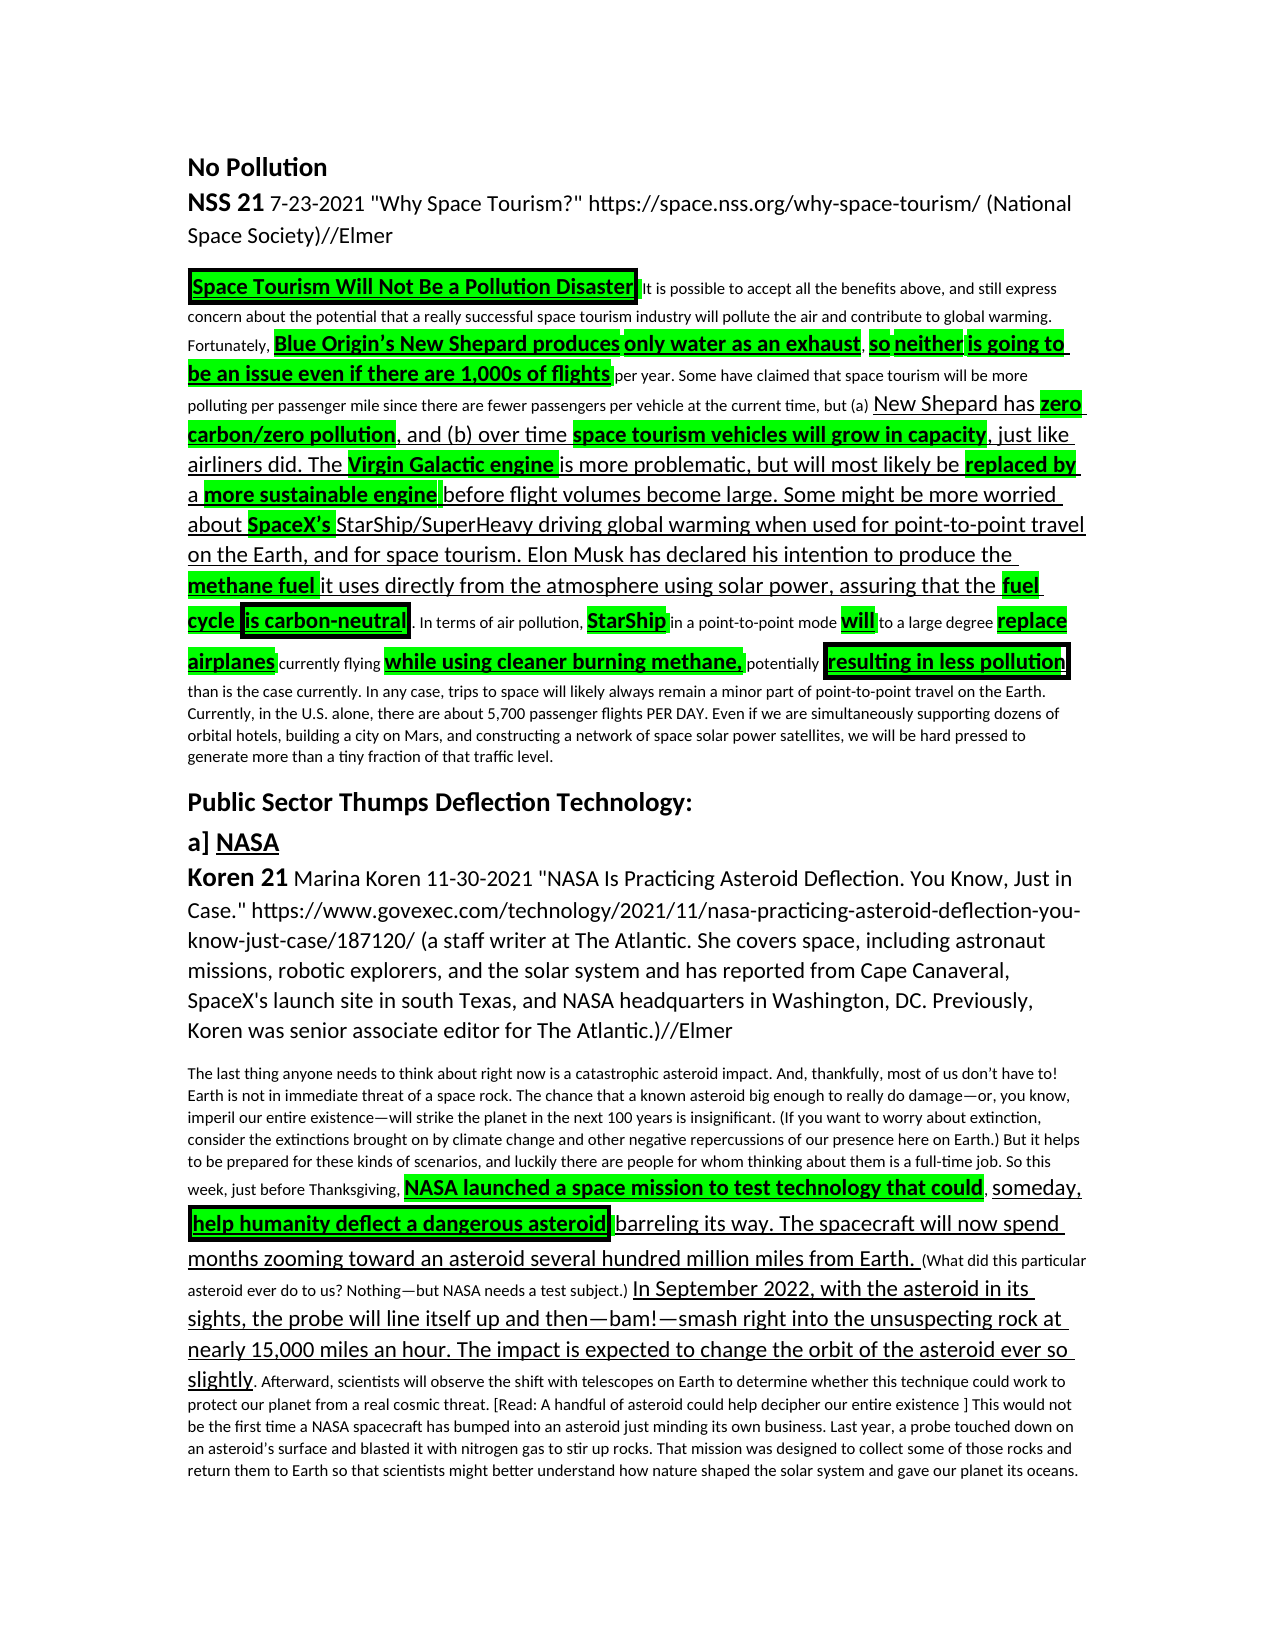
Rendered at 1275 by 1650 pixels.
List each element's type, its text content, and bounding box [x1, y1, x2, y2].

text Koren 21 Marina Koren 11-30-2021 "NASA Is Practicing Asteroid Deflection. You Know, Just in Case." https://www.govexec.com/technology/2021/11/nasa-practicing-asteroid-deflection-you-know-just-case/187120/ (a staff writer at The Atlantic. She covers space, including astronaut missions, robotic explorers, and the solar system and has reported from Cape Canaveral, SpaceX's launch site in south Texas, and NASA headquarters in Washington, DC. Previously, Koren was senior associate editor for The Atlantic.)//Elmer [187, 861, 1087, 1045]
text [187, 1063, 1087, 1480]
subtitle Public Sector Thumps Deflection Technology: [187, 785, 1087, 818]
text Space Tourism Will Not Be a Pollution Disaster It is possible to accept all the benefits above, and still express concern about the potential that a really successful space tourism industry will pollute the air and contribute to global warming. Fortunately, Blue Origin’s New Shepard produces only water as an exhaust, so neither is going to be an issue even if there are 1,000s of flights per year. Some have claimed that space tourism will be more polluting per passenger mile since there are fewer passengers per vehicle at the current time, but (a) New Shepard has zero carbon/zero pollution, and (b) over time space tourism vehicles will grow in capacity, just like airliners did. The Virgin Galactic engine is more problematic, but will most likely be replaced by a more sustainable engine before flight volumes become large. Some might be more worried about SpaceX’s StarShip/SuperHeavy driving global warming when used for point-to-point travel on the Earth, and for space tourism. Elon Musk has declared his intention to produce the methane fuel it uses directly from the atmosphere using solar power, assuring that the fuel cycle is carbon-neutral. In terms of air pollution, StarShip in a point-to-point mode will to a large degree replace airplanes currently flying while using cleaner burning methane, potentially resulting in less pollution than is the case currently. In any case, trips to space will likely always remain a minor part of point-to-point travel on the Earth. Currently, in the U.S. alone, there are about 5,700 passenger flights PER DAY. Even if we are simultaneously supporting dozens of orbital hotels, building a city on Mars, and constructing a network of space solar power satellites, we will be hard pressed to generate more than a tiny fraction of that traffic level. [187, 268, 1087, 767]
subtitle No Pollution [187, 150, 1087, 183]
subtitle a] NASA [187, 825, 1087, 858]
text NSS 21 7-23-2021 "Why Space Tourism?" https://space.nss.org/why-space-tourism/ (National Space Society)//Elmer [187, 186, 1087, 249]
